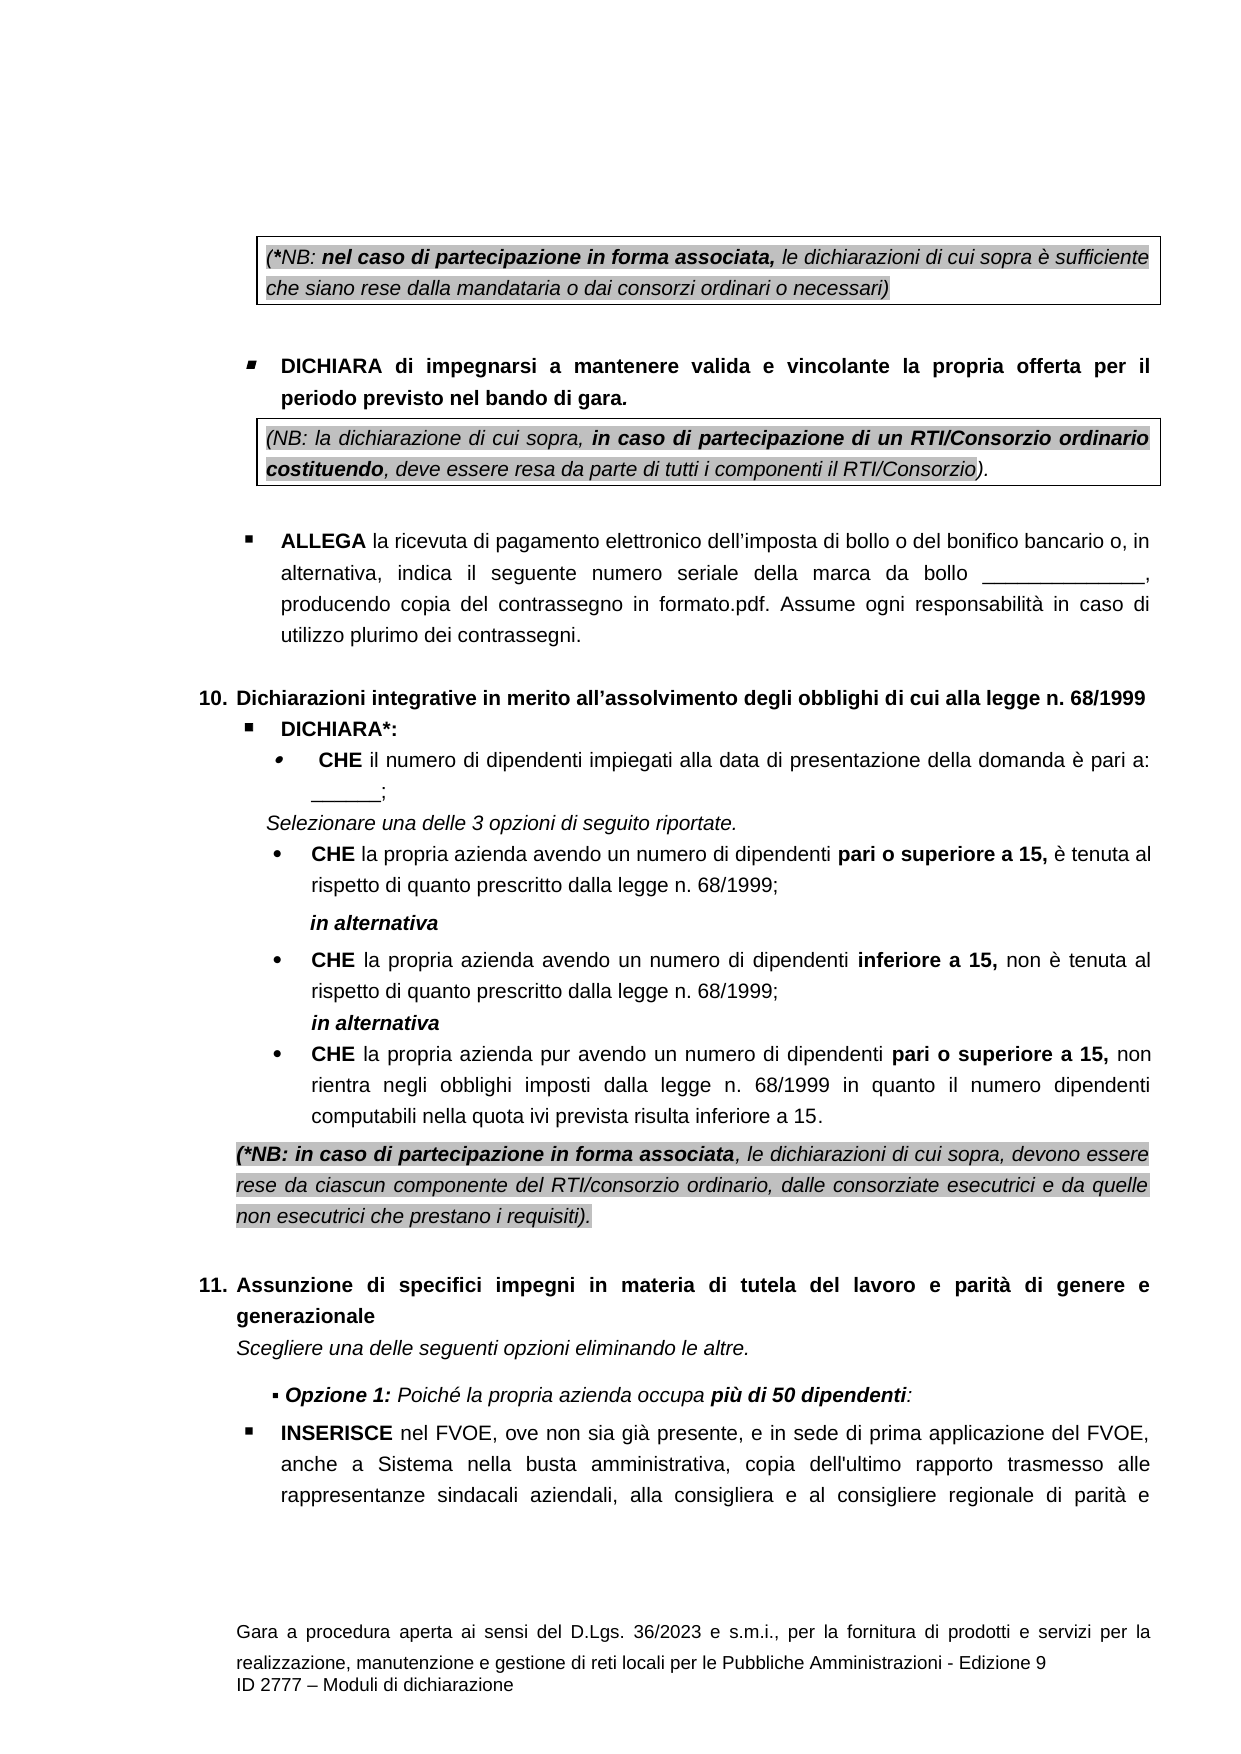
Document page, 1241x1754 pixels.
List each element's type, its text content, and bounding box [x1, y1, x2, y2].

text (*NB: in caso di partecipazione in forma associata, le dichiarazioni di cui sopra, devono essere rese da ciascun componente del RTI/consorzio ordinario, dalle consorziate esecutrici e da quelle non esecutrici che prestano i requisiti). [236, 1136, 1152, 1230]
list CHE la propria azienda avendo un numero di dipendenti pari o superiore a 15, è tenuta al rispetto di quanto prescritto dalla legge n. 68/1999; [274, 836, 1152, 899]
list ALLEGA la ricevuta di pagamento elettronico dell’imposta di bollo o del bonifico bancario o, in alternativa, indica il seguente numero seriale della marca da bollo ______________, producendo copia del contrassegno in formato.pdf. Assume ogni responsabilità in caso di utilizzo plurimo dei contrassegni. [243, 524, 1152, 649]
list Dichiarazioni integrative in merito all’assolvimento degli obblighi di cui alla legge n. 68/1999 [199, 680, 1152, 711]
list CHE la propria azienda pur avendo un numero di dipendenti pari o superiore a 15, non rientra negli obblighi imposti dalla legge n. 68/1999 in quanto il numero dipendenti computabili nella quota ivi prevista risulta inferiore a 15. [274, 1036, 1152, 1130]
list CHE il numero di dipendenti impiegati alla data di presentazione della domanda è pari a: ______; [274, 742, 1152, 805]
list DICHIARA*: [243, 711, 1152, 742]
text in alternativa [236, 905, 1152, 936]
list Assunzione di specifici impegni in materia di tutela del lavoro e parità di genere e generazionale [199, 1267, 1152, 1330]
text (*NB: nel caso di partecipazione in forma associata, le dichiarazioni di cui sopra è sufficiente che siano rese dalla mandataria o dai consorzi ordinari o necessari) [258, 237, 1160, 304]
text (NB: la dichiarazione di cui sopra, in caso di partecipazione di un RTI/Consorzio ordinario costituendo, deve essere resa da parte di tutti i componenti il RTI/Consorzio). [258, 419, 1160, 485]
list Scegliere una delle seguenti opzioni eliminando le altre. [236, 1330, 1152, 1361]
list in alternativa [311, 1005, 1152, 1036]
list DICHIARA di impegnarsi a mantenere valida e vincolante la propria offerta per il periodo previsto nel bando di gara. [243, 349, 1152, 411]
list Selezionare una delle 3 opzioni di seguito riportate. [236, 805, 1152, 836]
list CHE la propria azienda avendo un numero di dipendenti inferiore a 15, non è tenuta al rispetto di quanto prescritto dalla legge n. 68/1999; [274, 942, 1152, 1005]
text ▪ Opzione 1: Poiché la propria azienda occupa più di 50 dipendenti: [266, 1378, 1152, 1409]
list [243, 1415, 1152, 1509]
